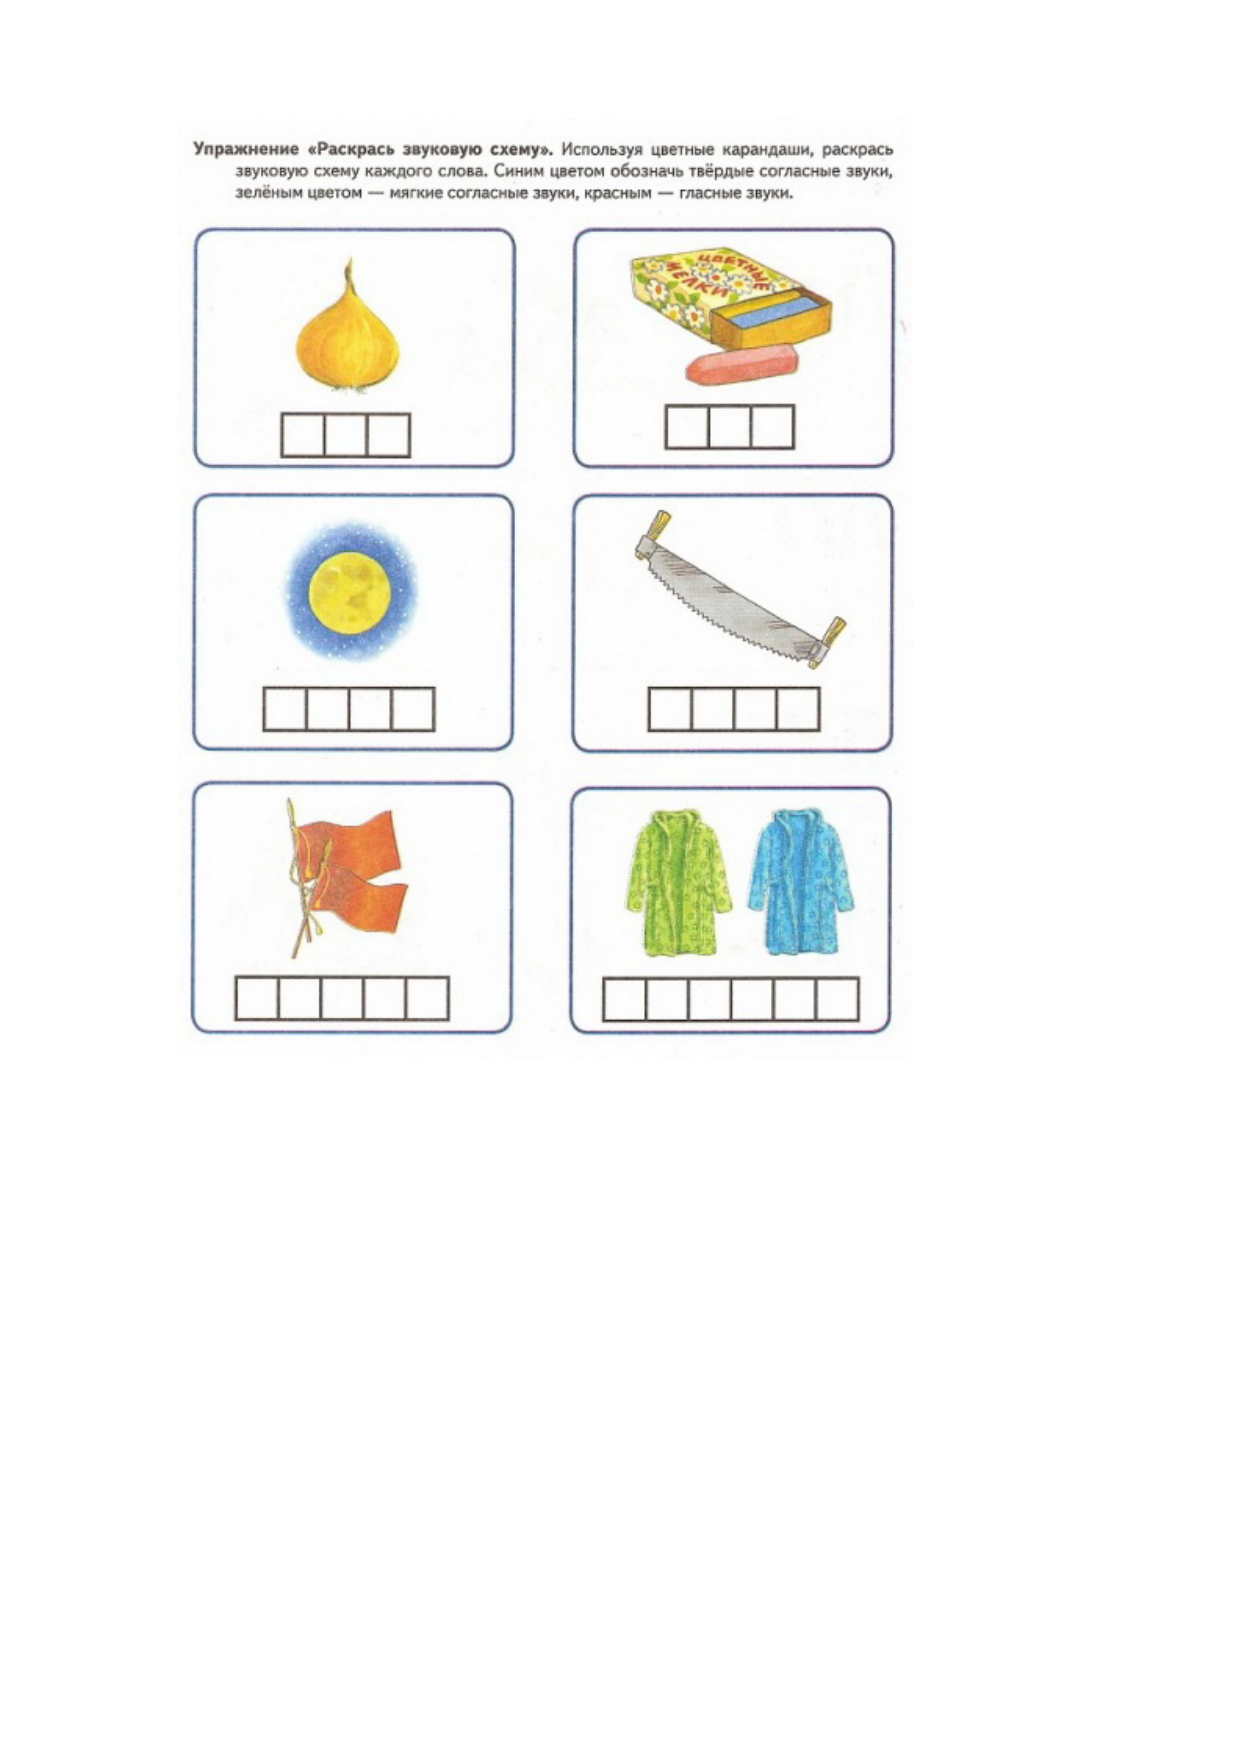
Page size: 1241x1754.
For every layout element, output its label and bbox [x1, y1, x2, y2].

picture [177, 118, 914, 1059]
